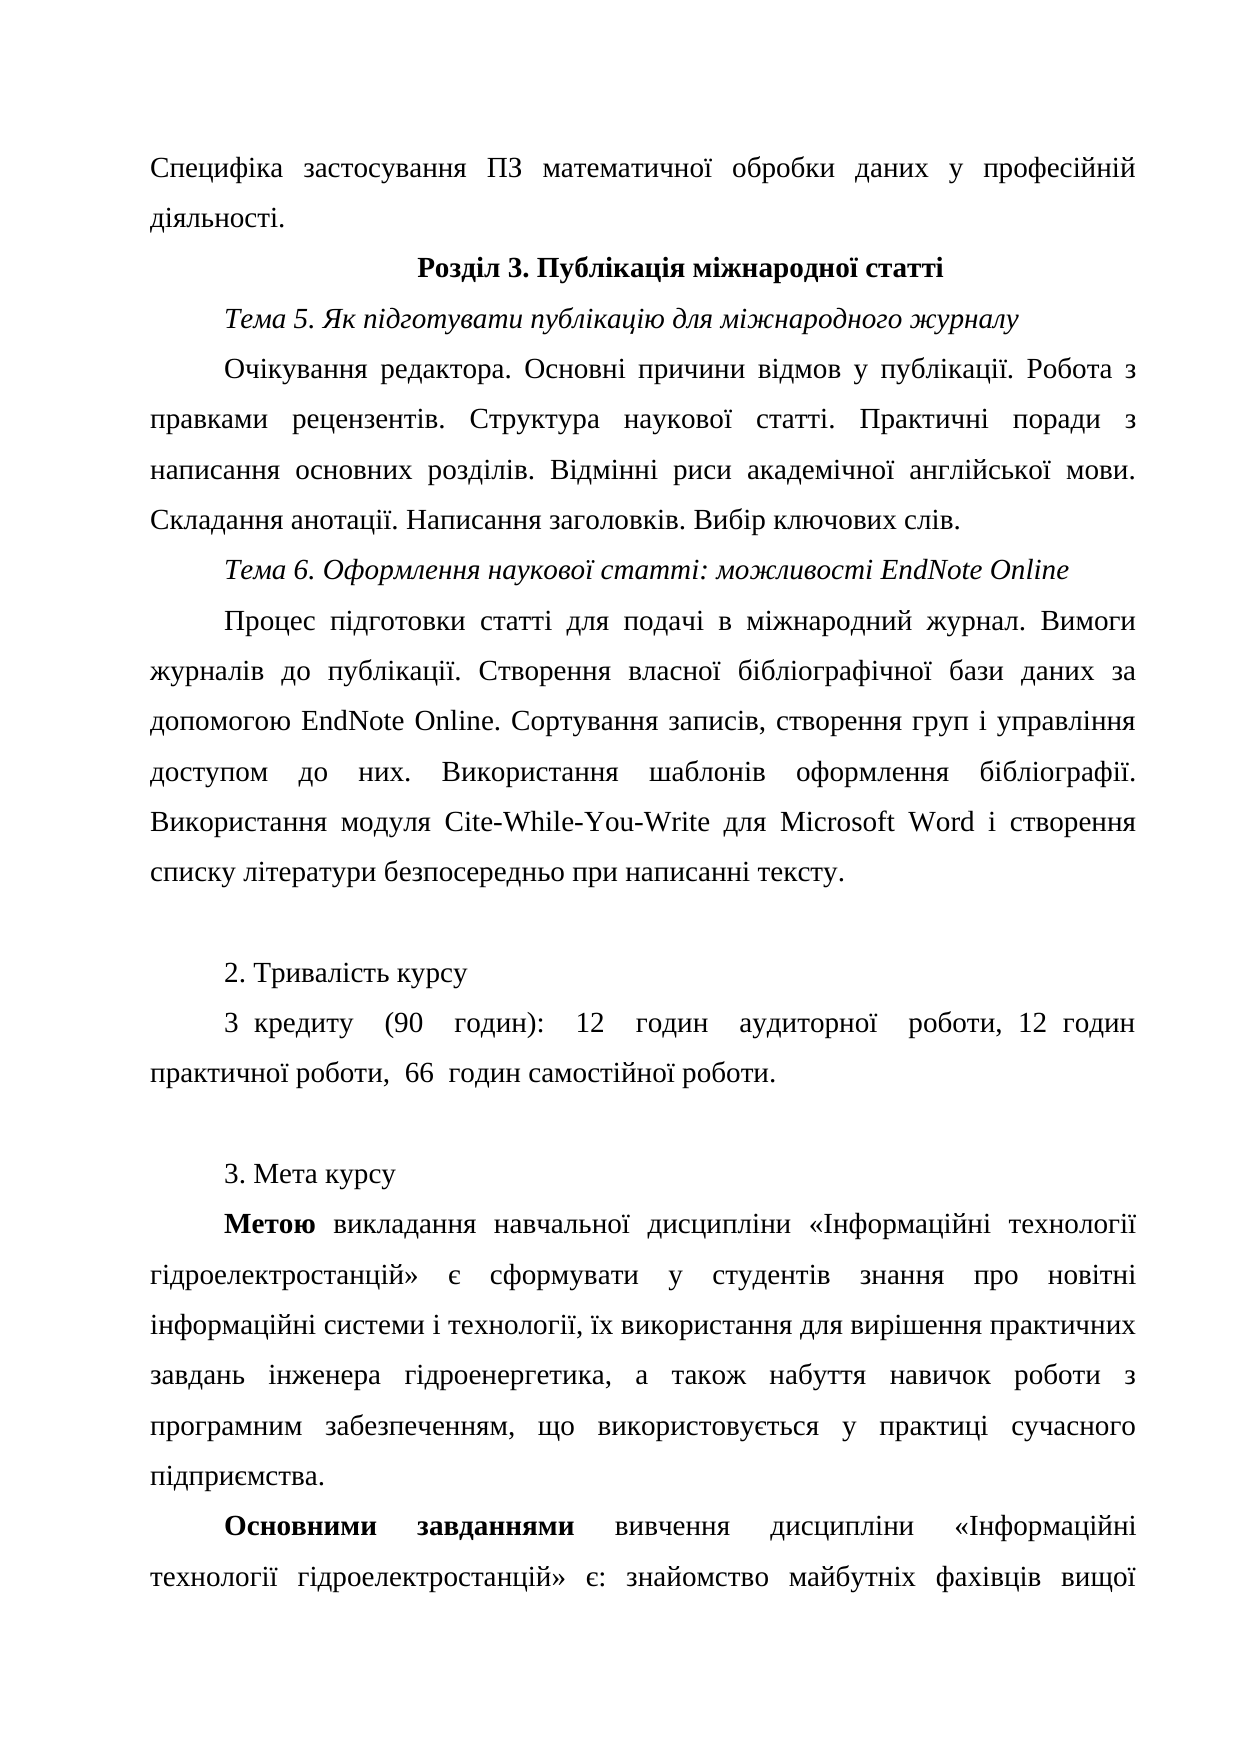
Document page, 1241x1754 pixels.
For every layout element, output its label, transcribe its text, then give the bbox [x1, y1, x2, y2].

text 3 кредиту (90 годин): 12 годин аудиторної роботи, 12 годин практичної роботи, 66 годин самостійної роботи. [150, 1005, 1137, 1089]
text Тема 6. Оформлення наукової статті: можливості EndNote Online [150, 552, 1137, 586]
text 3. Мета курсу [150, 1156, 1137, 1190]
text Тема 5. Як підготувати публікацію для міжнародного журналу [150, 301, 1137, 334]
text Процес підготовки статті для подачі в міжнародний журнал. Вимоги журналів до публікації. Створення власної бібліографічної бази даних за допомогою EndNote Online. Сортування записів, створення груп і управління доступом до них. Використання шаблонів оформлення бібліографії. Використання модуля Cite-While-You-Write для Microsoft Word і створення списку літератури безпосередньо при написанні тексту. [150, 603, 1137, 888]
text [150, 1508, 1137, 1592]
text Метою викладання навчальної дисципліни «Інформаційні технології гідроелектростанцій» є сформувати у студентів знання про новітні інформаційні системи і технології, їх використання для вирішення практичних завдань інженера гідроенергетика, а також набуття навичок роботи з програмним забезпеченням, що використовується у практиці сучасного підприємства. [150, 1207, 1137, 1492]
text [150, 150, 1137, 234]
text 2. Тривалість курсу [150, 955, 1137, 988]
text Розділ 3. Публікація міжнародної статті [150, 251, 1137, 284]
text Очікування редактора. Основні причини відмов у публікації. Робота з правками рецензентів. Структура наукової статті. Практичні поради з написання основних розділів. Відмінні риси академічної англійської мови. Складання анотації. Написання заголовків. Вибір ключових слів. [150, 351, 1137, 536]
